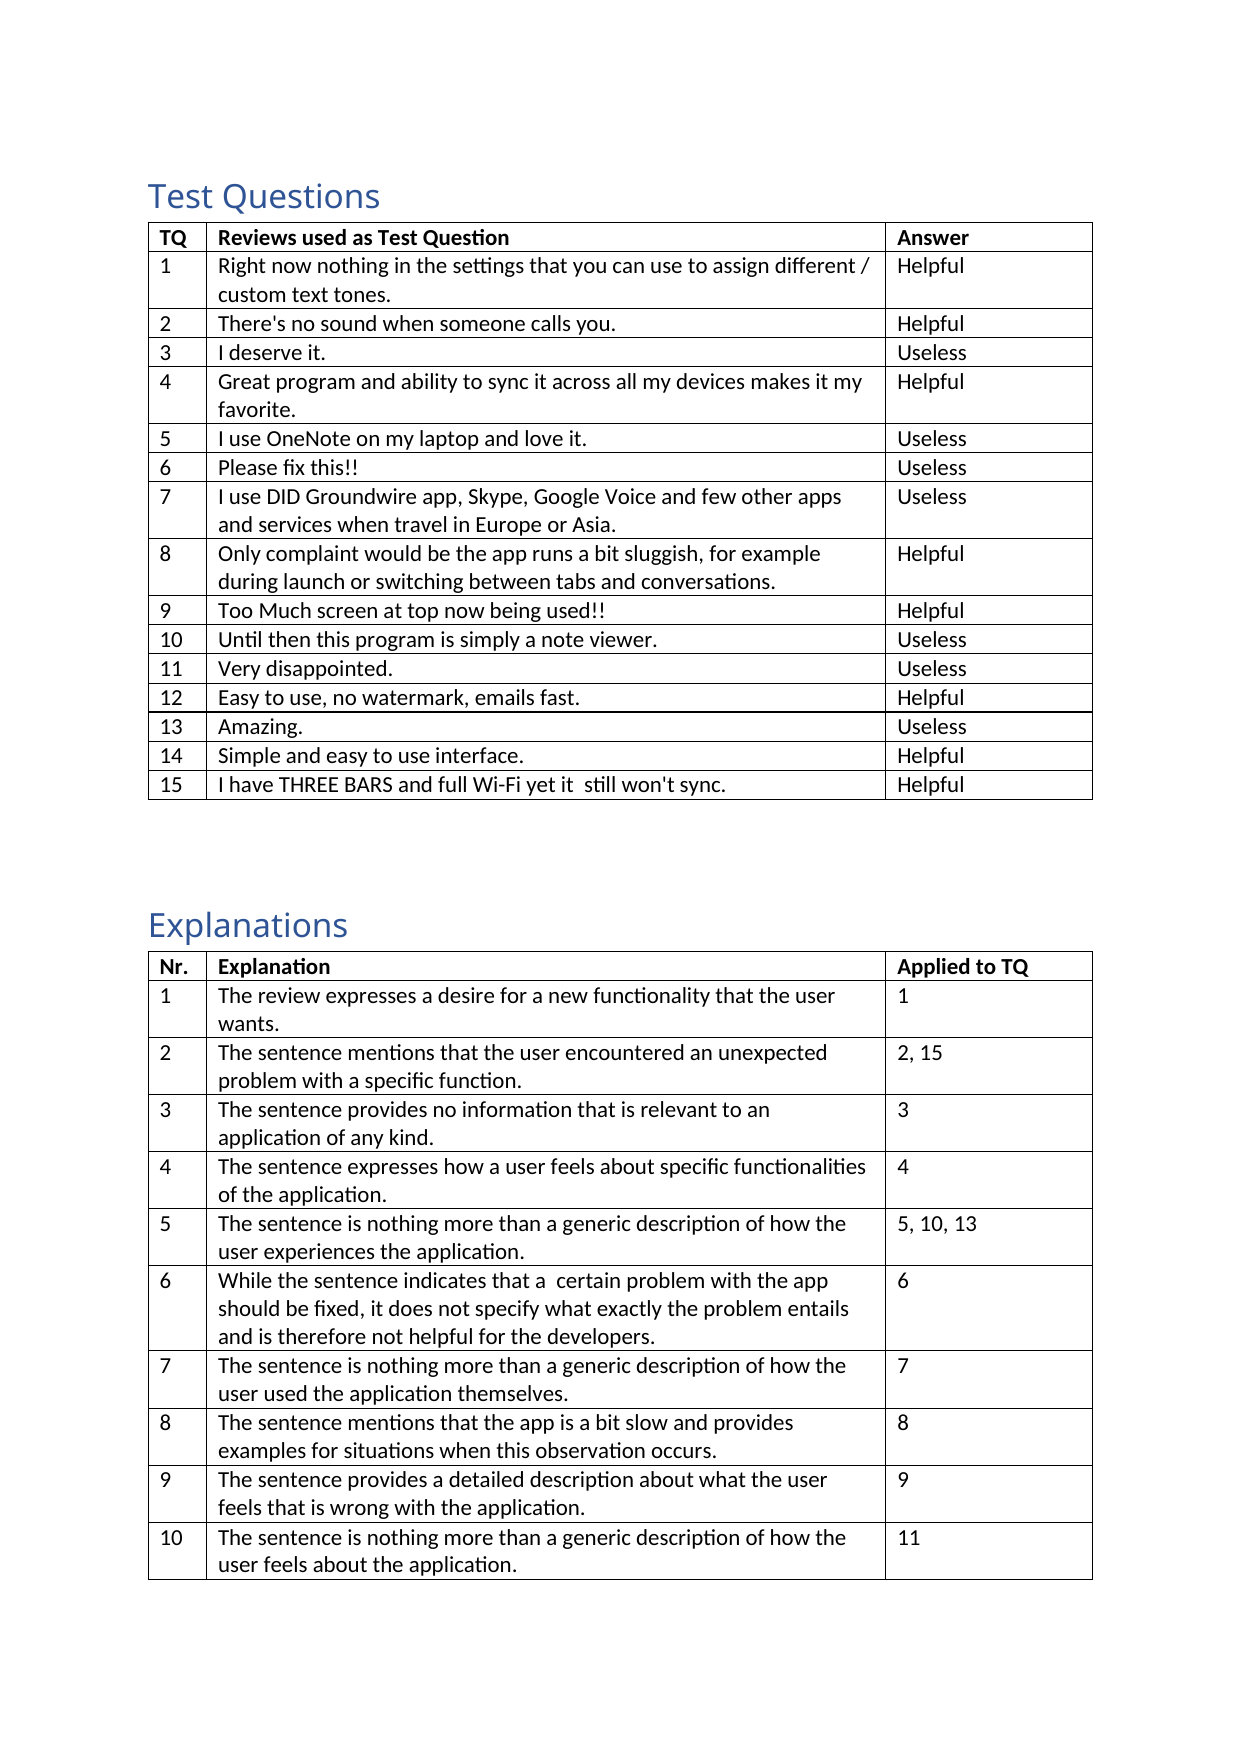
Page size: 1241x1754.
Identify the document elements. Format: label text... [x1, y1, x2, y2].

table_cell 9 [149, 1466, 206, 1522]
table_cell Useless [886, 713, 1092, 741]
table_cell The sentence is nothing more than a generic description of how the user used the application themselves. [207, 1351, 885, 1407]
table_cell 10 [149, 625, 206, 653]
table_cell 11 [886, 1523, 1092, 1579]
table_cell 2 [149, 1038, 206, 1094]
table_cell Helpful [886, 539, 1092, 595]
table_cell Helpful [886, 252, 1092, 308]
table_cell Helpful [886, 596, 1092, 624]
table_cell 8 [886, 1409, 1092, 1464]
table_cell Helpful [886, 684, 1092, 711]
table_cell 6 [149, 453, 206, 481]
table_cell 7 [149, 1351, 206, 1407]
table_cell 6 [886, 1266, 1092, 1350]
table_cell 4 [149, 367, 206, 423]
table_cell 9 [149, 596, 206, 624]
table_cell 8 [149, 1409, 206, 1464]
table_cell Helpful [886, 367, 1092, 423]
table_cell 1 [149, 981, 206, 1037]
table_cell 4 [149, 1152, 206, 1208]
table_cell 7 [149, 482, 206, 538]
table_cell Very disappointed. [207, 654, 885, 682]
table_cell 15 [149, 771, 206, 799]
table_cell 9 [886, 1466, 1092, 1522]
table_header Applied to TQ [886, 952, 1092, 980]
table_cell 3 [149, 1095, 206, 1151]
table_cell Great program and ability to sync it across all my devices makes it my favorite. [207, 367, 885, 423]
table_cell I have THREE BARS and full Wi-Fi yet it still won't sync. [207, 771, 885, 799]
subtitle Test Questions [148, 173, 1093, 218]
table_cell The sentence expresses how a user feels about specific functionalities of the application. [207, 1152, 885, 1208]
table_cell 14 [149, 742, 206, 769]
table_header TQ [149, 223, 206, 251]
table_cell Only complaint would be the app runs a bit sluggish, for example during launch or switching between tabs and conversations. [207, 539, 885, 595]
table_cell Amazing. [207, 713, 885, 741]
table_cell The sentence mentions that the app is a bit slow and provides examples for situations when this observation occurs. [207, 1409, 885, 1464]
table_cell 3 [149, 338, 206, 366]
table_cell Helpful [886, 742, 1092, 769]
table_cell 5 [149, 424, 206, 452]
table_cell Helpful [886, 771, 1092, 799]
table_cell Useless [886, 625, 1092, 653]
table_cell Helpful [886, 309, 1092, 337]
table_cell The sentence is nothing more than a generic description of how the user feels about the application. [207, 1523, 885, 1579]
table_cell 8 [149, 539, 206, 595]
table_cell The review expresses a desire for a new functionality that the user wants. [207, 981, 885, 1037]
table_cell Useless [886, 453, 1092, 481]
table_cell Until then this program is simply a note viewer. [207, 625, 885, 653]
table_cell 3 [886, 1095, 1092, 1151]
table_cell Useless [886, 482, 1092, 538]
table_cell 1 [149, 252, 206, 308]
subtitle Explanations [148, 902, 1093, 947]
table_cell The sentence provides a detailed description about what the user feels that is wrong with the application. [207, 1466, 885, 1522]
table_cell The sentence is nothing more than a generic description of how the user experiences the application. [207, 1209, 885, 1265]
table_cell Please fix this!! [207, 453, 885, 481]
table_cell Useless [886, 424, 1092, 452]
table_header Explanation [207, 952, 885, 980]
table_cell 10 [149, 1523, 206, 1579]
table_cell Useless [886, 654, 1092, 682]
table_cell Simple and easy to use interface. [207, 742, 885, 769]
table_cell I deserve it. [207, 338, 885, 366]
table_header Nr. [149, 952, 206, 980]
table_cell 5, 10, 13 [886, 1209, 1092, 1265]
table_cell 11 [149, 654, 206, 682]
table_cell Easy to use, no watermark, emails fast. [207, 684, 885, 711]
table_cell 2 [149, 309, 206, 337]
table_cell 5 [149, 1209, 206, 1265]
table_cell I use DID Groundwire app, Skype, Google Voice and few other apps and services when travel in Europe or Asia. [207, 482, 885, 538]
table_cell While the sentence indicates that a certain problem with the app should be fixed, it does not specify what exactly the problem entails and is therefore not helpful for the developers. [207, 1266, 885, 1350]
table_cell The sentence provides no information that is relevant to an application of any kind. [207, 1095, 885, 1151]
table_cell 1 [886, 981, 1092, 1037]
table_cell 4 [886, 1152, 1092, 1208]
table_cell 13 [149, 713, 206, 741]
table_header Reviews used as Test Question [207, 223, 885, 251]
table_cell Right now nothing in the settings that you can use to assign different / custom text tones. [207, 252, 885, 308]
table_cell Useless [886, 338, 1092, 366]
table_cell 2, 15 [886, 1038, 1092, 1094]
table_cell 12 [149, 684, 206, 711]
table_cell The sentence mentions that the user encountered an unexpected problem with a specific function. [207, 1038, 885, 1094]
table_cell There's no sound when someone calls you. [207, 309, 885, 337]
table_cell I use OneNote on my laptop and love it. [207, 424, 885, 452]
table_header Answer [886, 223, 1092, 251]
table_cell 7 [886, 1351, 1092, 1407]
table_cell 6 [149, 1266, 206, 1350]
table_cell Too Much screen at top now being used!! [207, 596, 885, 624]
